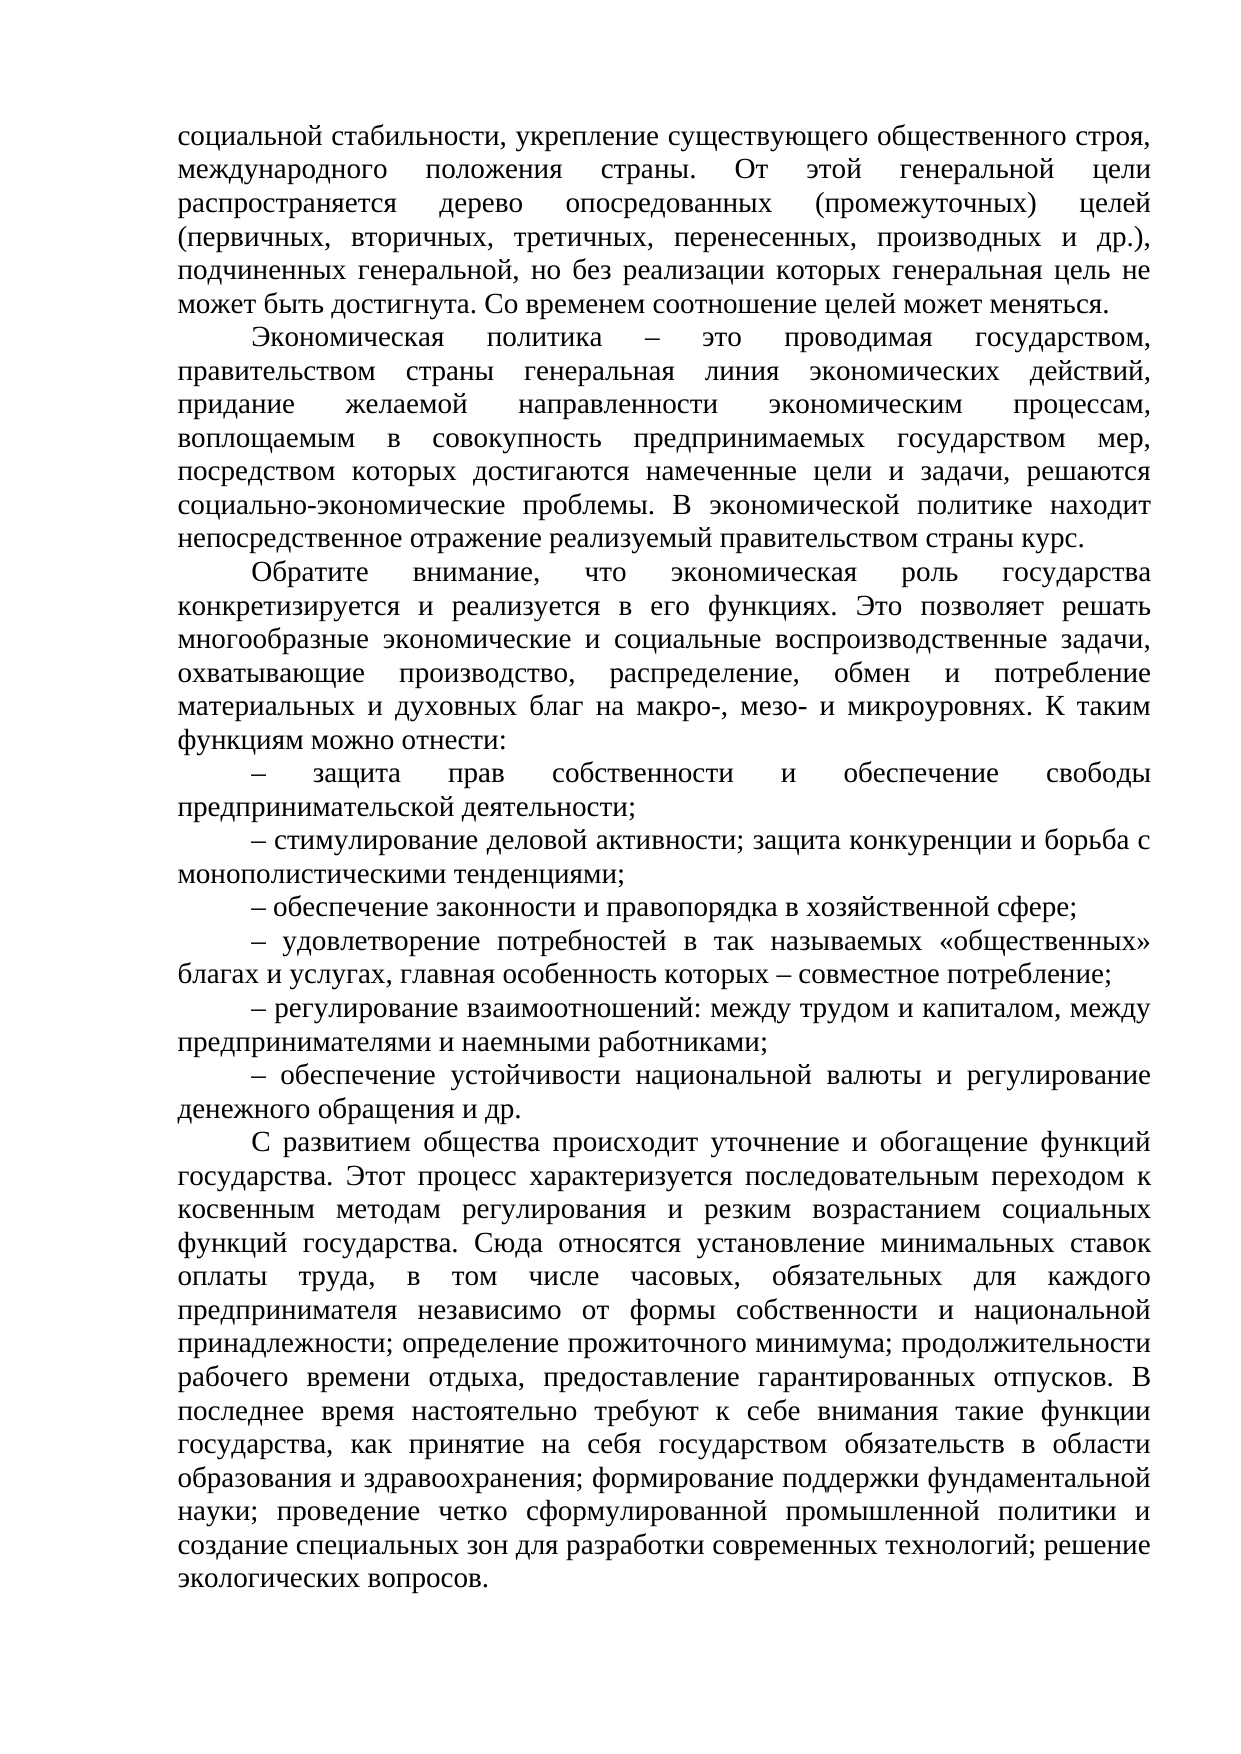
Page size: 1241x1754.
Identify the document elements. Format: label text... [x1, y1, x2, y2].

text Обратите внимание, что экономическая роль государства конкретизируется и реализуется в его функциях. Это позволяет решать многообразные экономические и социальные воспроизводственные задачи, охватывающие производство, распределение, обмен и потребление материальных и духовных благ на макро-, мезо- и микроуровнях. К таким функциям можно отнести: [177, 554, 1152, 755]
text С развитием общества происходит уточнение и обогащение функций государства. Этот процесс характеризуется последовательным переходом к косвенным методам регулирования и резким возрастанием социальных функций государства. Сюда относятся установление минимальных ставок оплаты труда, в том числе часовых, обязательных для каждого предпринимателя независимо от формы собственности и национальной принадлежности; определение прожиточного минимума; продолжительности рабочего времени отдыха, предоставление гарантированных отпусков. В последнее время настоятельно требуют к себе внимания такие функции государства, как принятие на себя государством обязательств в области образования и здравоохранения; формирование поддержки фундаментальной науки; проведение четко сформулированной промышленной политики и создание специальных зон для разработки современных технологий; решение экологических вопросов. [177, 1124, 1152, 1594]
text – обеспечение устойчивости национальной валюты и регулирование денежного обращения и др. [177, 1057, 1152, 1124]
text – обеспечение законности и правопорядка в хозяйственной сфере; [177, 889, 1152, 923]
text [177, 118, 1152, 319]
text – защита прав собственности и обеспечение свободы предпринимательской деятельности; [177, 755, 1152, 822]
text – стимулирование деловой активности; защита конкуренции и борьба с монополистическими тенденциями; [177, 822, 1152, 889]
text – удовлетворение потребностей в так называемых «общественных» благах и услугах, главная особенность которых – совместное потребление; [177, 923, 1152, 990]
text Экономическая политика – это проводимая государством, правительством страны генеральная линия экономических действий, придание желаемой направленности экономическим процессам, воплощаемым в совокупность предпринимаемых государством мер, посредством которых достигаются намеченные цели и задачи, решаются социально-экономические проблемы. В экономической политике находит непосредственное отражение реализуемый правительством страны курс. [177, 319, 1152, 554]
text – регулирование взаимоотношений: между трудом и капиталом, между предпринимателями и наемными работниками; [177, 990, 1152, 1057]
